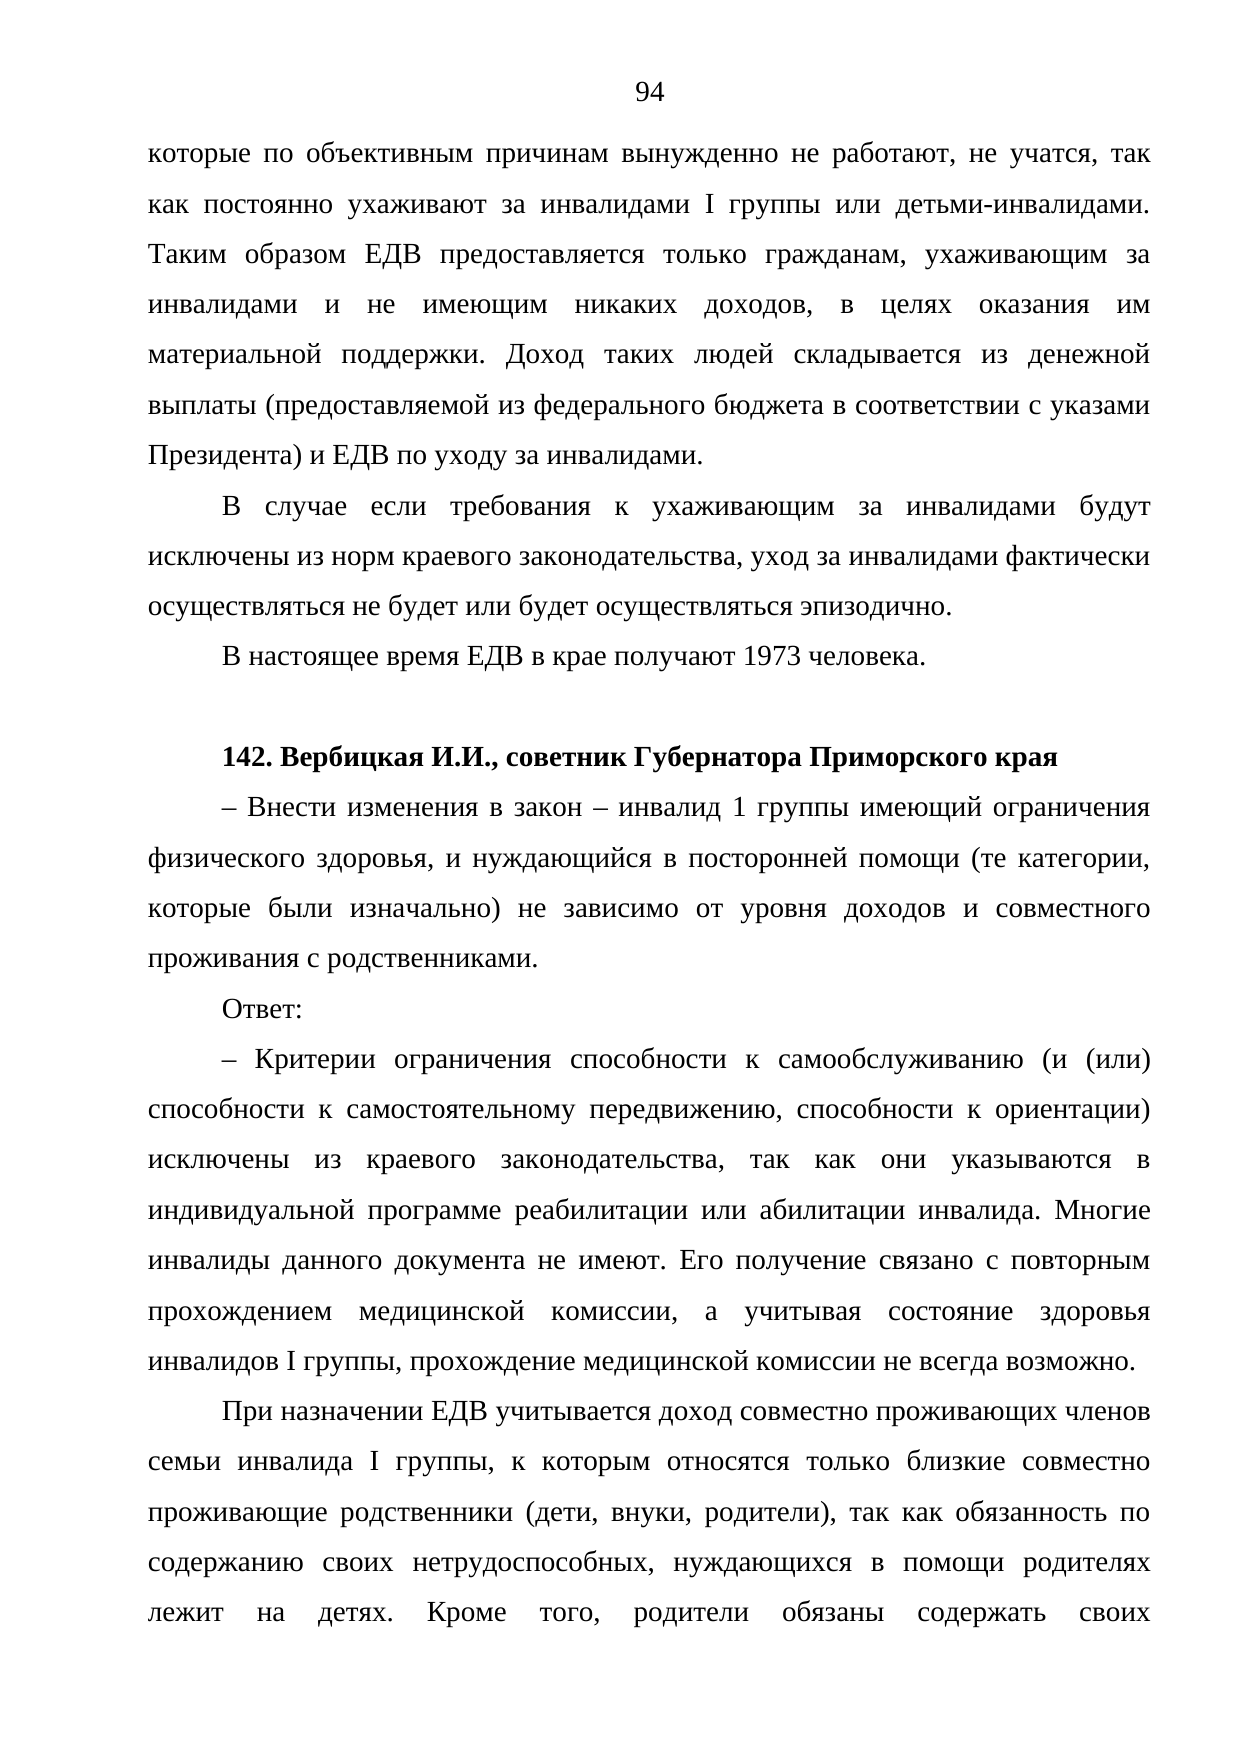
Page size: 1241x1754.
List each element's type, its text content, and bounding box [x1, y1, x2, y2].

text Ответ: [148, 991, 1152, 1024]
text 142. Вербицкая И.И., советник Губернатора Приморского края [148, 739, 1152, 773]
text – Внести изменения в закон – инвалид 1 группы имеющий ограничения физического здоровья, и нуждающийся в посторонней помощи (те категории, которые были изначально) не зависимо от уровня доходов и совместного проживания с родственниками. [148, 789, 1152, 974]
text – Критерии ограничения способности к самообслуживанию (и (или) способности к самостоятельному передвижению, способности к ориентации) исключены из краевого законодательства, так как они указываются в индивидуальной программе реабилитации или абилитации инвалида. Многие инвалиды данного документа не имеют. Его получение связано с повторным прохождением медицинской комиссии, а учитывая состояние здоровья инвалидов I группы, прохождение медицинской комиссии не всегда возможно. [148, 1041, 1152, 1376]
text В настоящее время ЕДВ в крае получают 1973 человека. [148, 638, 1152, 672]
text В случае если требования к ухаживающим за инвалидами будут исключены из норм краевого законодательства, уход за инвалидами фактически осуществляться не будет или будет осуществляться эпизодично. [148, 488, 1152, 622]
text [148, 1393, 1152, 1628]
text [148, 135, 1152, 471]
